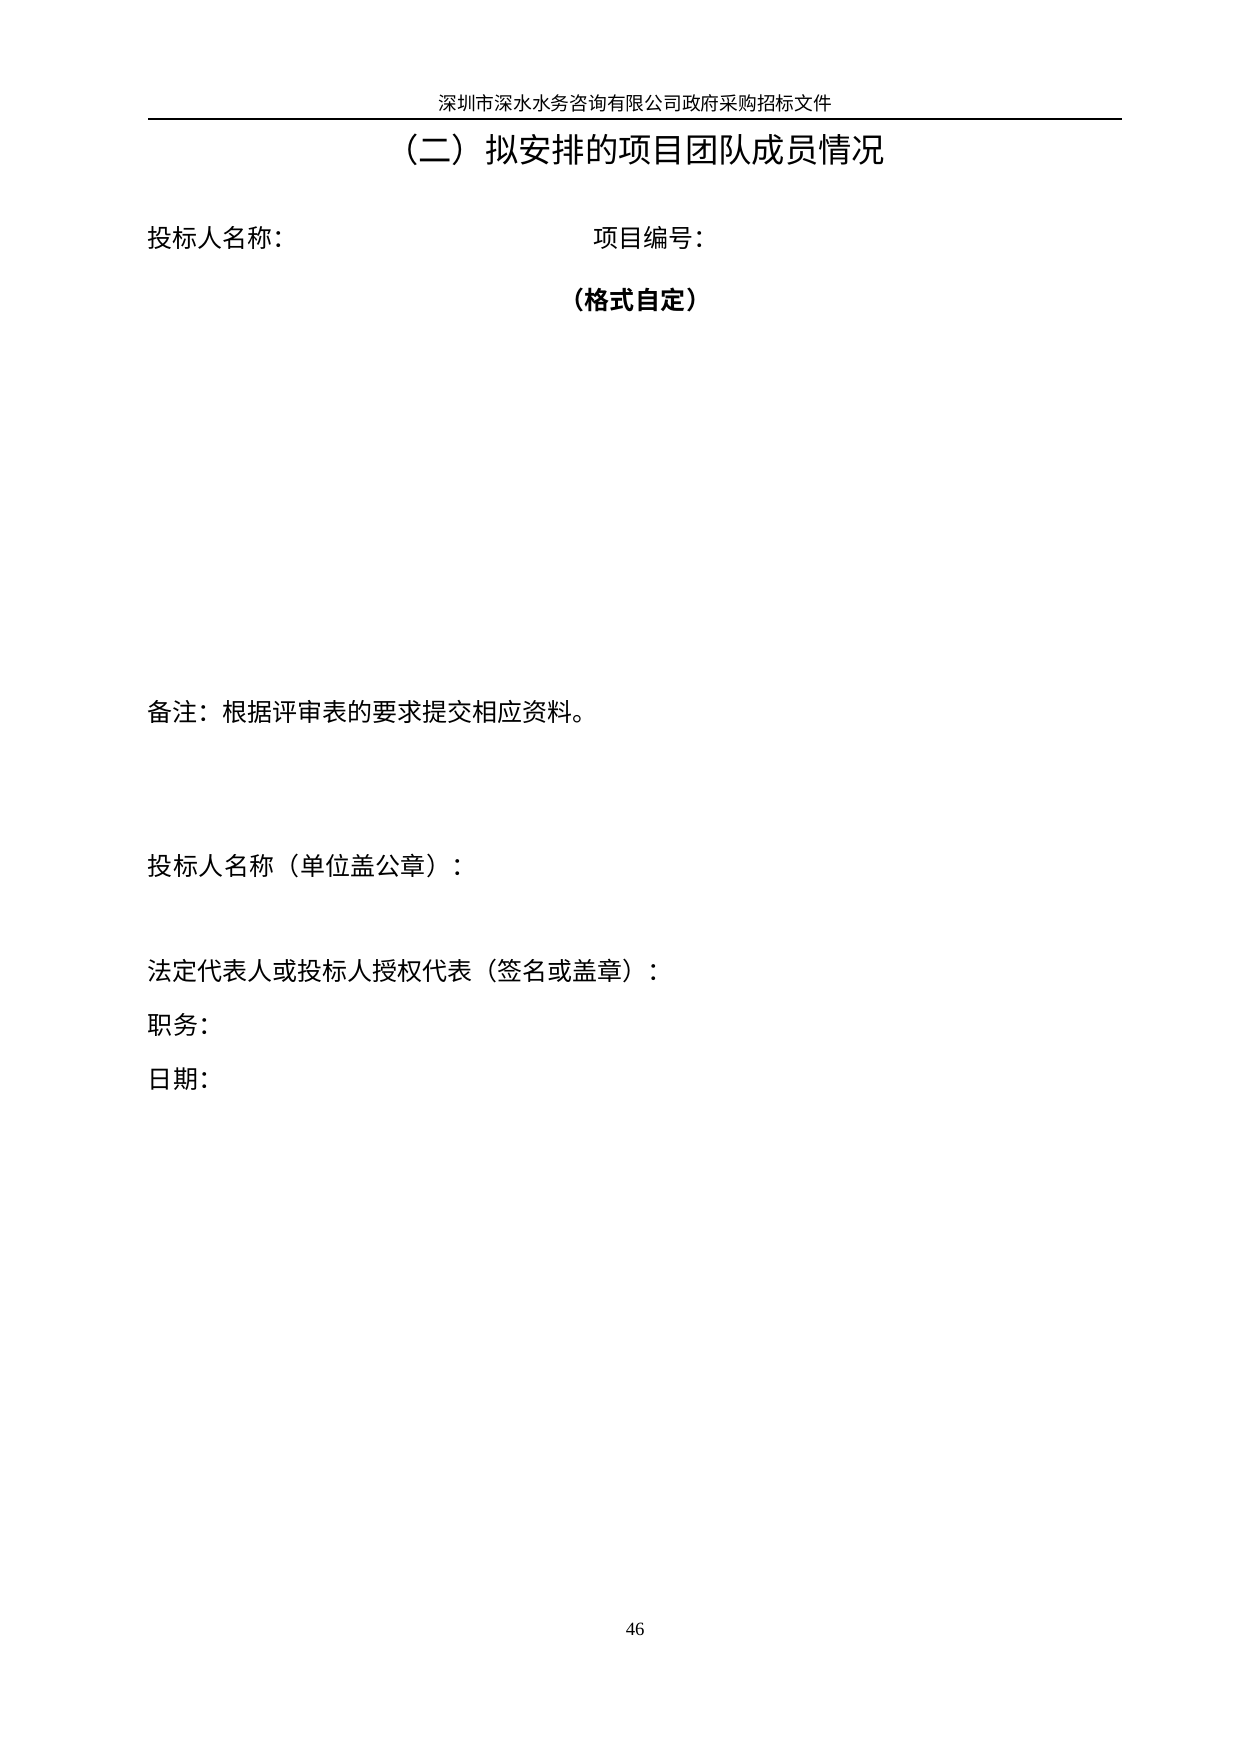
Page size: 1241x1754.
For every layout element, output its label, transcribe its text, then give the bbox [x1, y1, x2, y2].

text 备注：根据评审表的要求提交相应资料。 [148, 685, 1122, 731]
text 投标人名称： 项目编号： [148, 218, 1122, 254]
text 职务： [148, 991, 1122, 1046]
text 法定代表人或投标人授权代表（签名或盖章）： [148, 937, 1122, 991]
text （二）拟安排的项目团队成员情况 [148, 120, 1122, 174]
text 日期： [148, 1046, 1122, 1100]
text 投标人名称（单位盖公章）： [148, 834, 1122, 886]
text （格式自定） [148, 273, 1122, 318]
